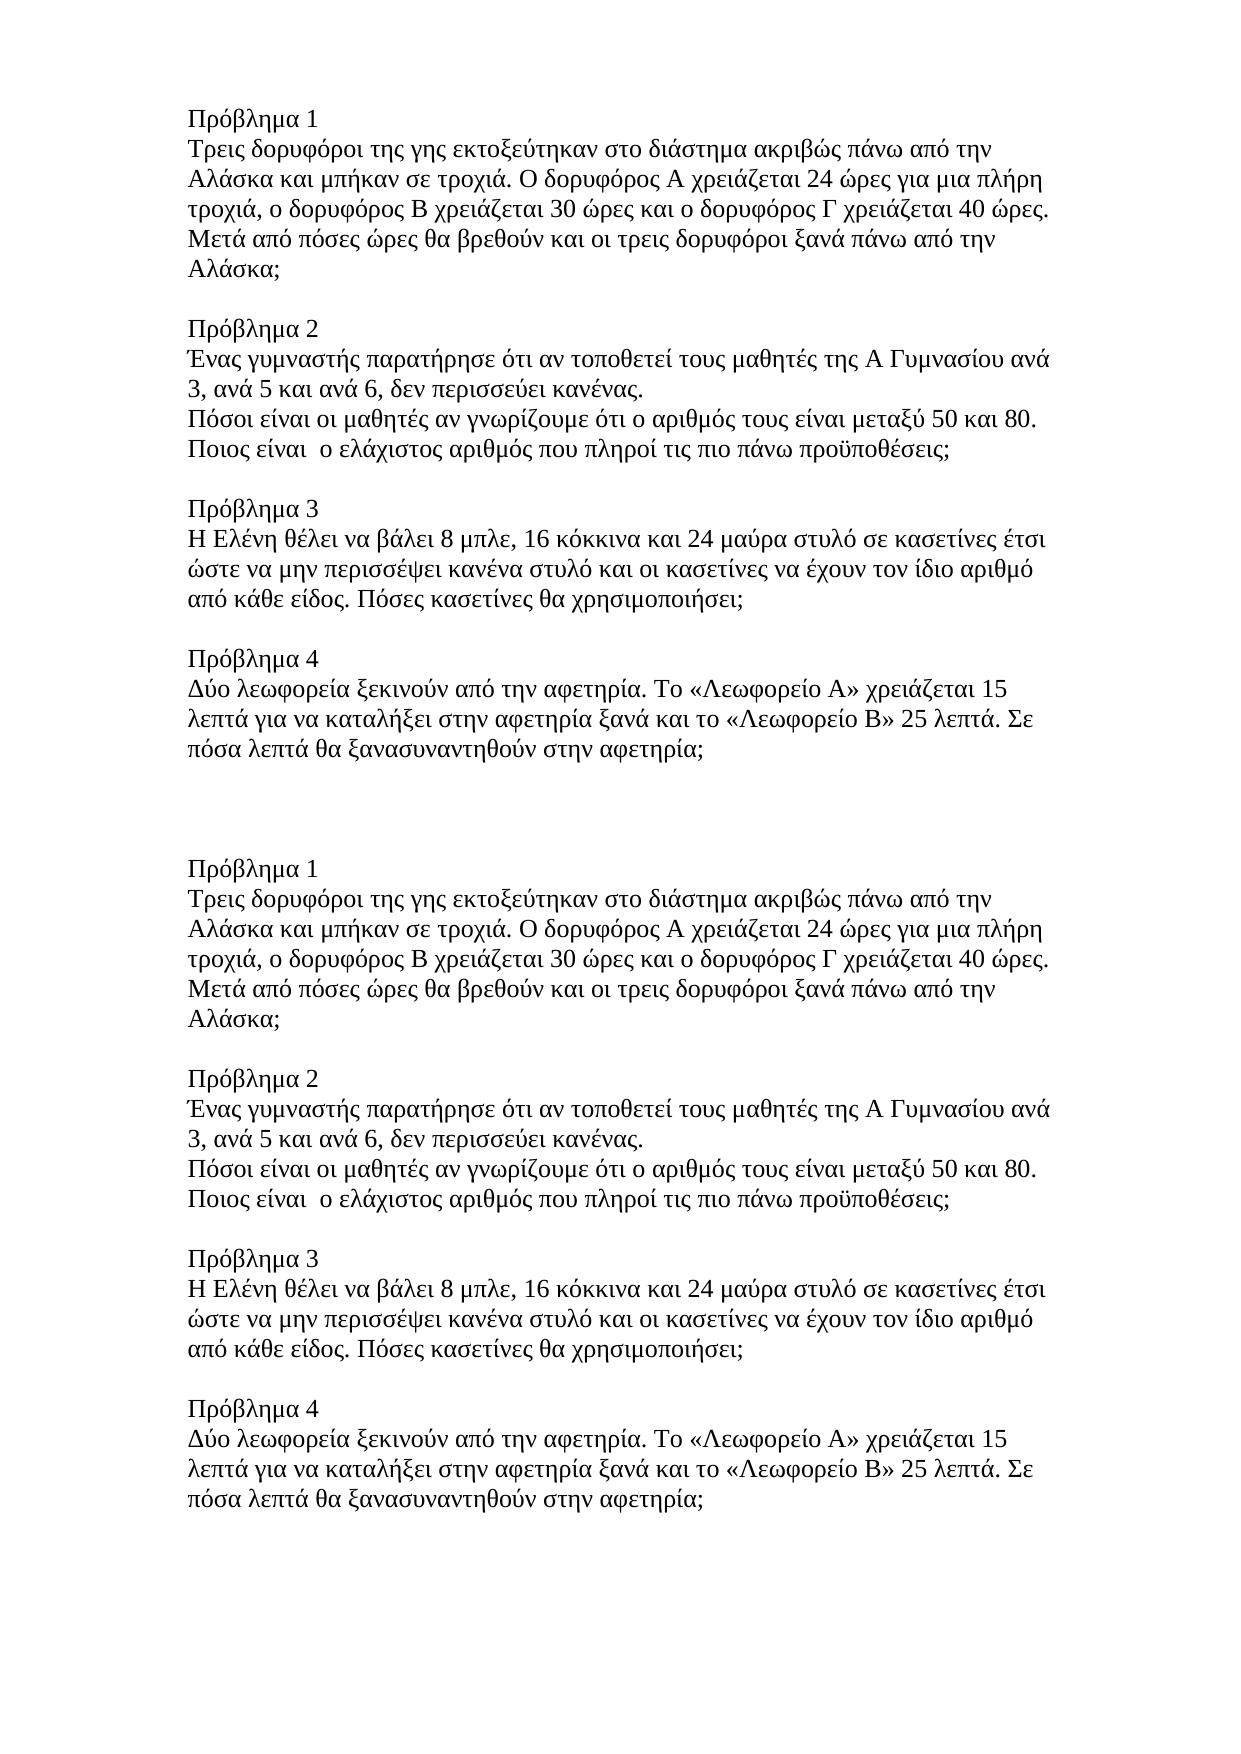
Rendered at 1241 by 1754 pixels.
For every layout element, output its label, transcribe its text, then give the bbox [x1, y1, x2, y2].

text Πρόβλημα 3 [187, 493, 1053, 523]
text Ποιος είναι ο ελάχιστος αριθμός που πληροί τις πιο πάνω προϋποθέσεις; [187, 1183, 1053, 1213]
text Τρεις δορυφόροι της γης εκτοξεύτηκαν στο διάστημα ακριβώς πάνω από την Αλάσκα και μπήκαν σε τροχιά. Ο δορυφόρος Α χρειάζεται 24 ώρες για μια πλήρη τροχιά, ο δορυφόρος Β χρειάζεται 30 ώρες και ο δορυφόρος Γ χρειάζεται 40 ώρες. Μετά από πόσες ώρες θα βρεθούν και οι τρεις δορυφόροι ξανά πάνω από την Αλάσκα; [187, 883, 1053, 1033]
text Τρεις δορυφόροι της γης εκτοξεύτηκαν στο διάστημα ακριβώς πάνω από την Αλάσκα και μπήκαν σε τροχιά. Ο δορυφόρος Α χρειάζεται 24 ώρες για μια πλήρη τροχιά, ο δορυφόρος Β χρειάζεται 30 ώρες και ο δορυφόρος Γ χρειάζεται 40 ώρες. Μετά από πόσες ώρες θα βρεθούν και οι τρεις δορυφόροι ξανά πάνω από την Αλάσκα; [187, 133, 1053, 283]
text Δύο λεωφορεία ξεκινούν από την αφετηρία. Το «Λεωφορείο Α» χρειάζεται 15 λεπτά για να καταλήξει στην αφετηρία ξανά και το «Λεωφορείο Β» 25 λεπτά. Σε πόσα λεπτά θα ξανασυναντηθούν στην αφετηρία; [187, 1423, 1053, 1513]
text Πόσοι είναι οι μαθητές αν γνωρίζουμε ότι ο αριθμός τους είναι μεταξύ 50 και 80. [187, 403, 1053, 433]
text Πρόβλημα 3 [187, 1243, 1053, 1273]
text Ένας γυμναστής παρατήρησε ότι αν τοποθετεί τους μαθητές της Α Γυμνασίου ανά 3, ανά 5 και ανά 6, δεν περισσεύει κανένας. [187, 1093, 1053, 1153]
text Πρόβλημα 4 [187, 643, 1053, 673]
text Πρόβλημα 1 [187, 853, 1053, 883]
text Πρόβλημα 4 [187, 1393, 1053, 1423]
text Πρόβλημα 2 [187, 1063, 1053, 1093]
text Δύο λεωφορεία ξεκινούν από την αφετηρία. Το «Λεωφορείο Α» χρειάζεται 15 λεπτά για να καταλήξει στην αφετηρία ξανά και το «Λεωφορείο Β» 25 λεπτά. Σε πόσα λεπτά θα ξανασυναντηθούν στην αφετηρία; [187, 673, 1053, 763]
text Η Ελένη θέλει να βάλει 8 μπλε, 16 κόκκινα και 24 μαύρα στυλό σε κασετίνες έτσι ώστε να μην περισσέψει κανένα στυλό και οι κασετίνες να έχουν τον ίδιο αριθμό από κάθε είδος. Πόσες κασετίνες θα χρησιμοποιήσει; [187, 523, 1053, 613]
text Πρόβλημα 1 [187, 103, 1053, 133]
text Ένας γυμναστής παρατήρησε ότι αν τοποθετεί τους μαθητές της Α Γυμνασίου ανά 3, ανά 5 και ανά 6, δεν περισσεύει κανένας. [187, 343, 1053, 403]
text Η Ελένη θέλει να βάλει 8 μπλε, 16 κόκκινα και 24 μαύρα στυλό σε κασετίνες έτσι ώστε να μην περισσέψει κανένα στυλό και οι κασετίνες να έχουν τον ίδιο αριθμό από κάθε είδος. Πόσες κασετίνες θα χρησιμοποιήσει; [187, 1273, 1053, 1363]
text Ποιος είναι ο ελάχιστος αριθμός που πληροί τις πιο πάνω προϋποθέσεις; [187, 433, 1053, 463]
text Πόσοι είναι οι μαθητές αν γνωρίζουμε ότι ο αριθμός τους είναι μεταξύ 50 και 80. [187, 1153, 1053, 1183]
text Πρόβλημα 2 [187, 313, 1053, 343]
